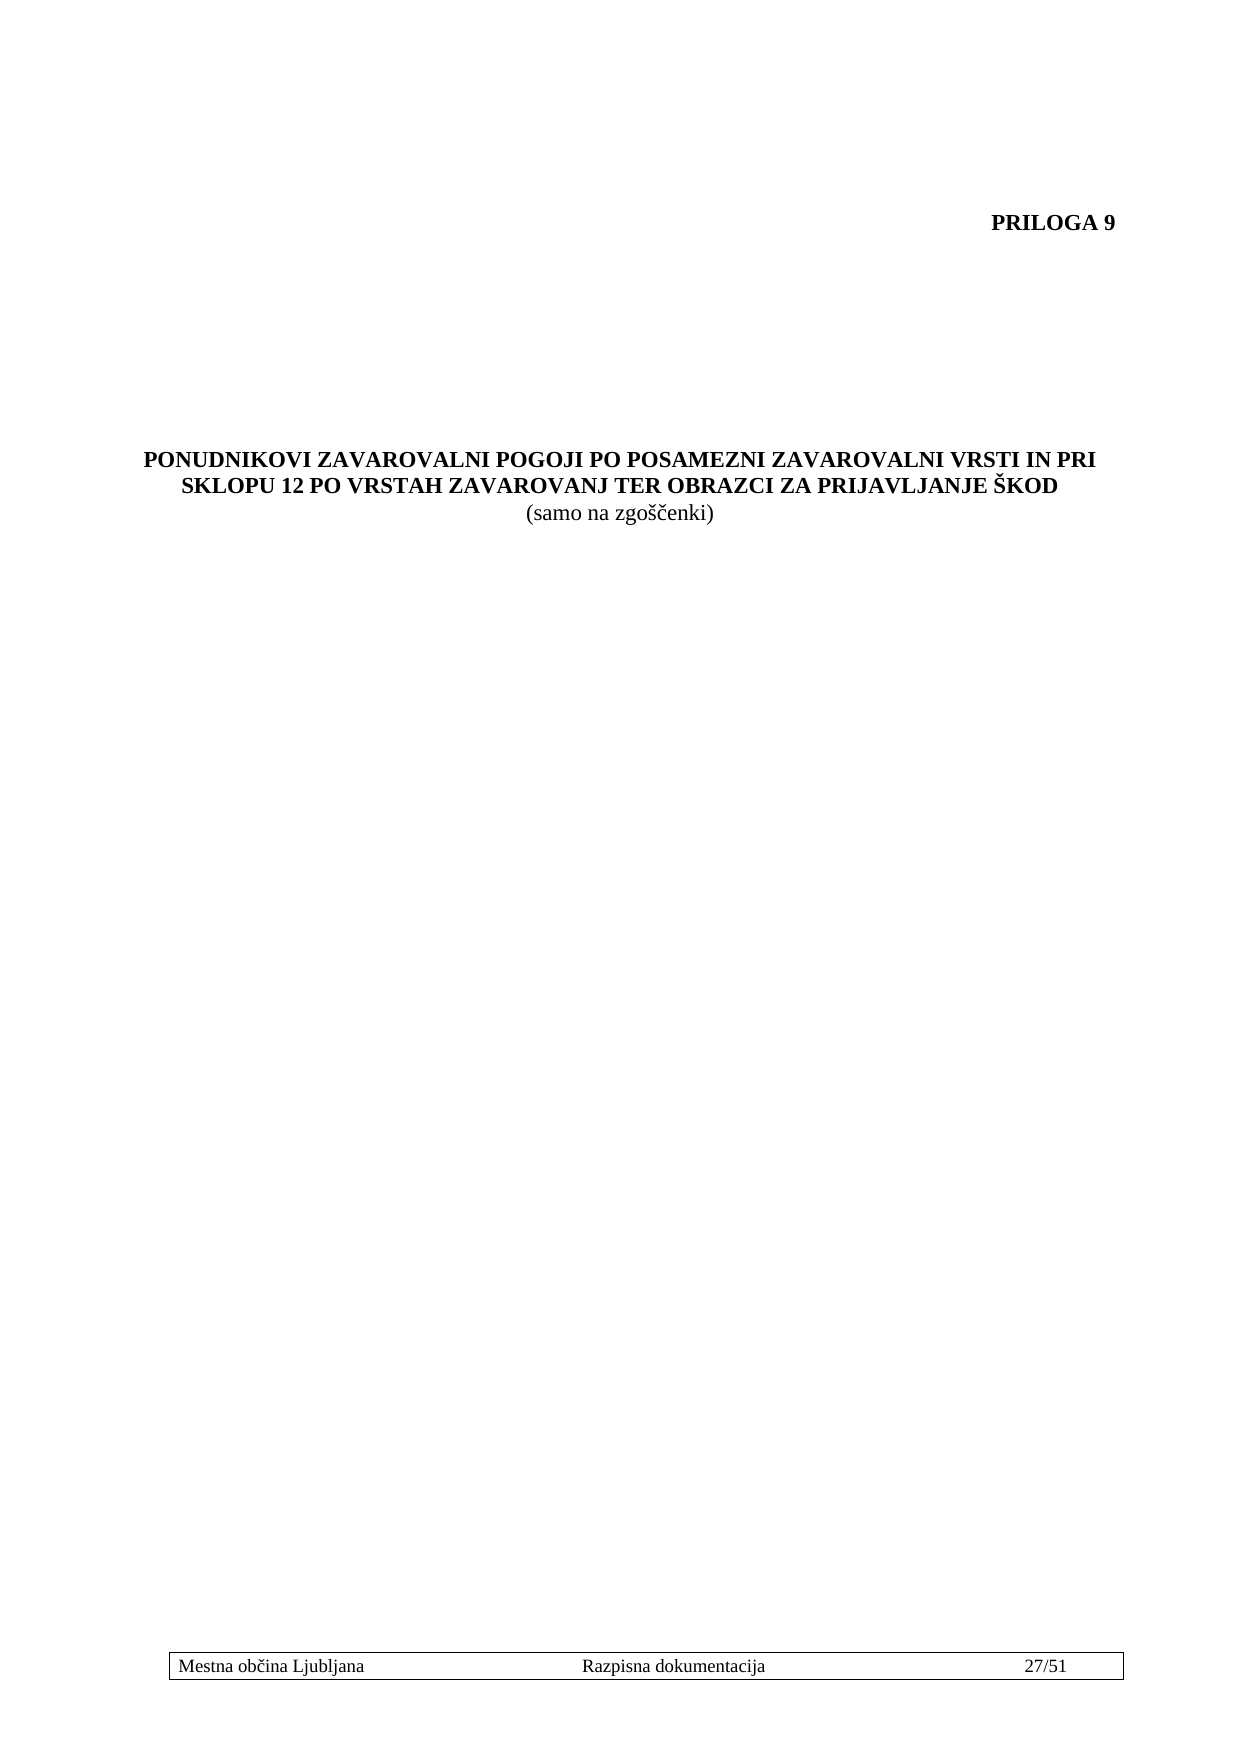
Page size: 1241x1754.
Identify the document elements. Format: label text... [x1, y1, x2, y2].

text PRILOGA 9 [178, 209, 1115, 235]
text PONUDNIKOVI ZAVAROVALNI POGOJI PO POSAMEZNI ZAVAROVALNI VRSTI IN PRI SKLOPU 12 PO VRSTAH ZAVAROVANJ TER OBRAZCI ZA PRIJAVLJANJE ŠKOD [125, 446, 1115, 499]
text (samo na zgoščenki) [125, 499, 1115, 525]
